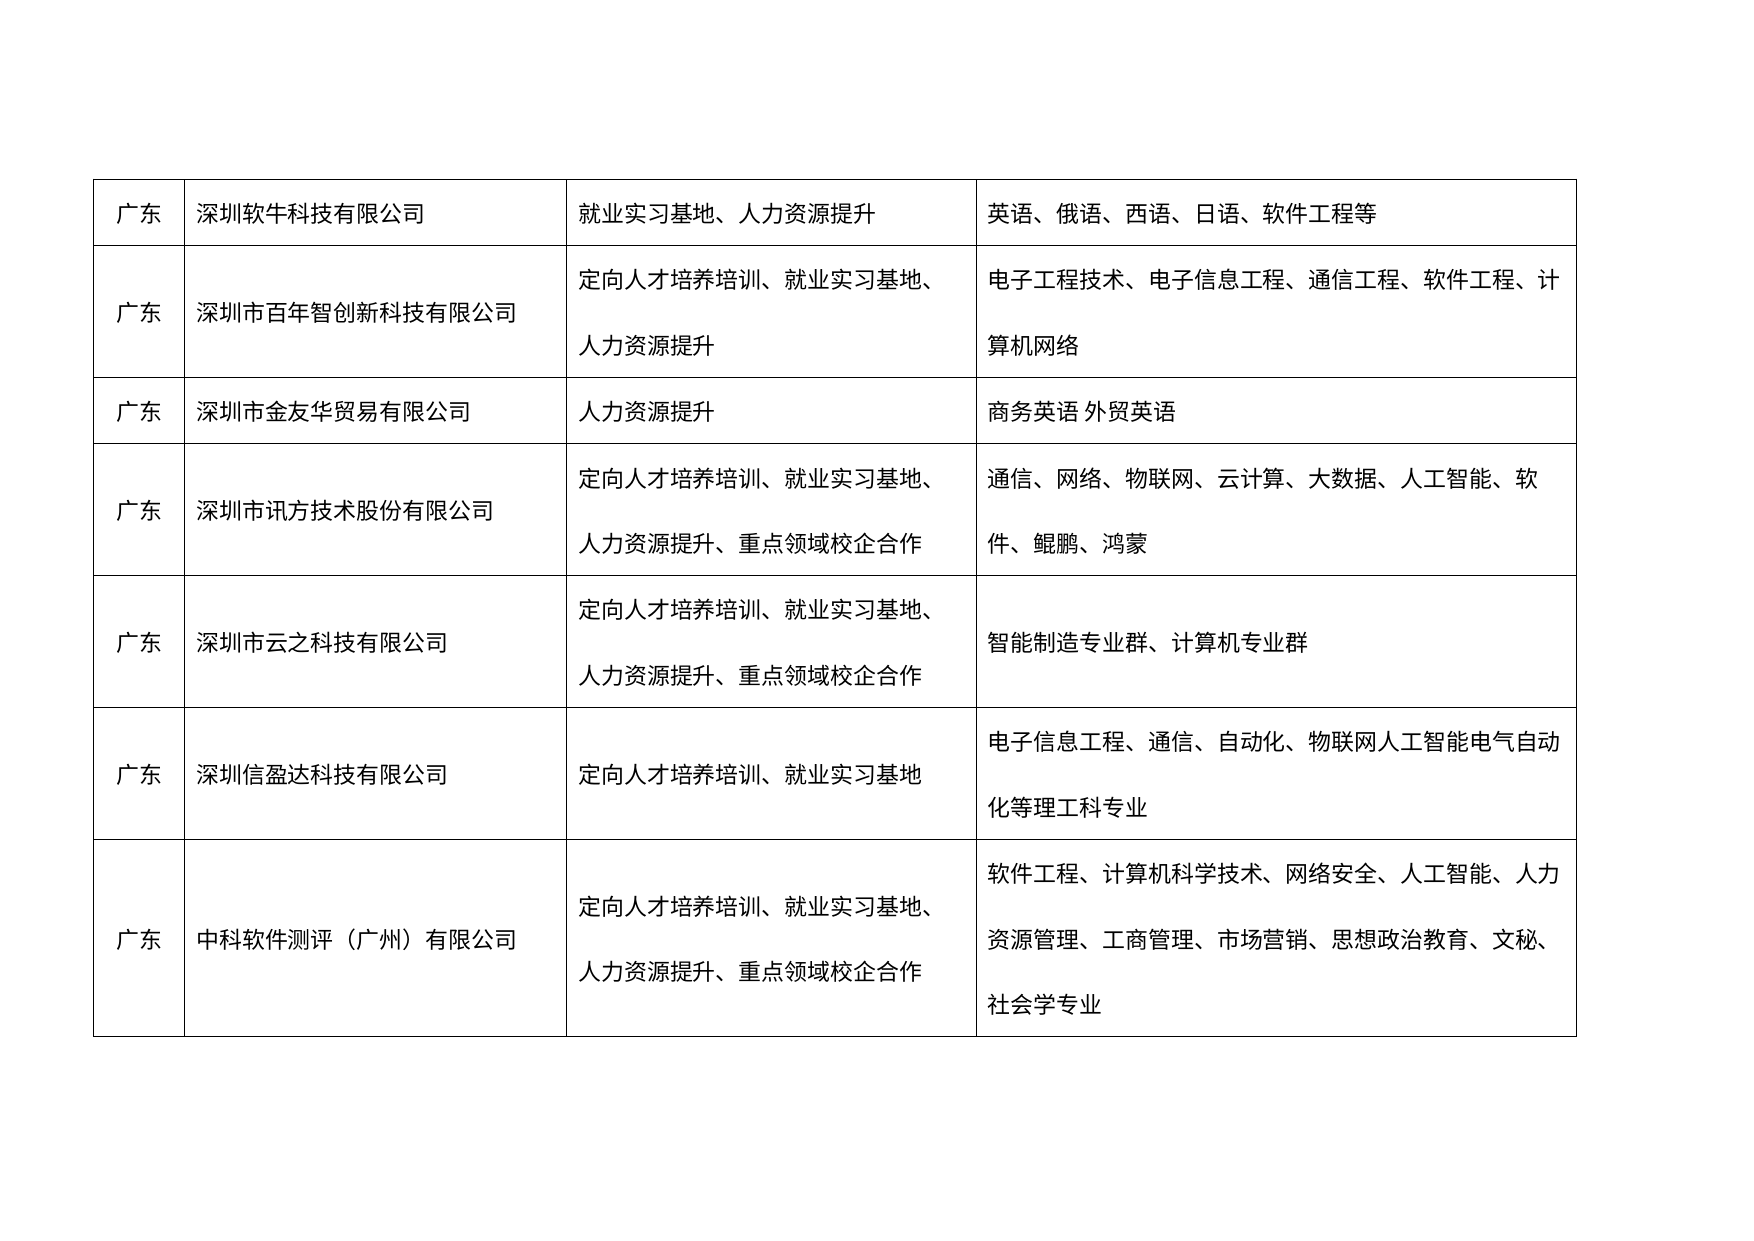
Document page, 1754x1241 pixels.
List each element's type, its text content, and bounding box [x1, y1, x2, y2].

table_cell 广东 [94, 444, 184, 575]
table_cell 通信、网络、物联网、云计算、大数据、人工智能、软件、鲲鹏、鸿蒙 [977, 444, 1576, 575]
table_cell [567, 840, 976, 1036]
table_cell 广东 [94, 246, 184, 377]
table_cell 中科软件测评（广州）有限公司 [185, 840, 566, 1036]
table_cell 软件工程、计算机科学技术、网络安全、人工智能、人力资源管理、工商管理、市场营销、思想政治教育、文秘、社会学专业 [977, 840, 1576, 1036]
table_cell 广东 [94, 708, 184, 839]
table_cell 电子工程技术、电子信息工程、通信工程、软件工程、计算机网络 [977, 246, 1576, 377]
table_cell 深圳市云之科技有限公司 [185, 576, 566, 707]
table_cell 定向人才培养培训、就业实习基地 [567, 708, 976, 839]
table_cell 深圳市讯方技术股份有限公司 [185, 444, 566, 575]
table_cell 广东 [94, 378, 184, 443]
table_cell 广东 [94, 840, 184, 1036]
table_cell 就业实习基地、人力资源提升 [567, 180, 976, 245]
table_cell 定向人才培养培训、就业实习基地、人力资源提升、重点领域校企合作 [567, 444, 976, 575]
table_cell 定向人才培养培训、就业实习基地、人力资源提升、重点领域校企合作 [567, 576, 976, 707]
table_cell 智能制造专业群、计算机专业群 [977, 576, 1576, 707]
table_cell 商务英语 外贸英语 [977, 378, 1576, 443]
table_cell 广东 [94, 180, 184, 245]
table_cell 深圳市金友华贸易有限公司 [185, 378, 566, 443]
table_cell 电子信息工程、通信、自动化、物联网人工智能电气自动化等理工科专业 [977, 708, 1576, 839]
table_cell 英语、俄语、西语、日语、软件工程等 [977, 180, 1576, 245]
table_cell 深圳软牛科技有限公司 [185, 180, 566, 245]
table_cell 深圳信盈达科技有限公司 [185, 708, 566, 839]
table_cell 广东 [94, 576, 184, 707]
table_cell 深圳市百年智创新科技有限公司 [185, 246, 566, 377]
table_cell 人力资源提升 [567, 378, 976, 443]
table_cell 定向人才培养培训、就业实习基地、人力资源提升 [567, 246, 976, 377]
